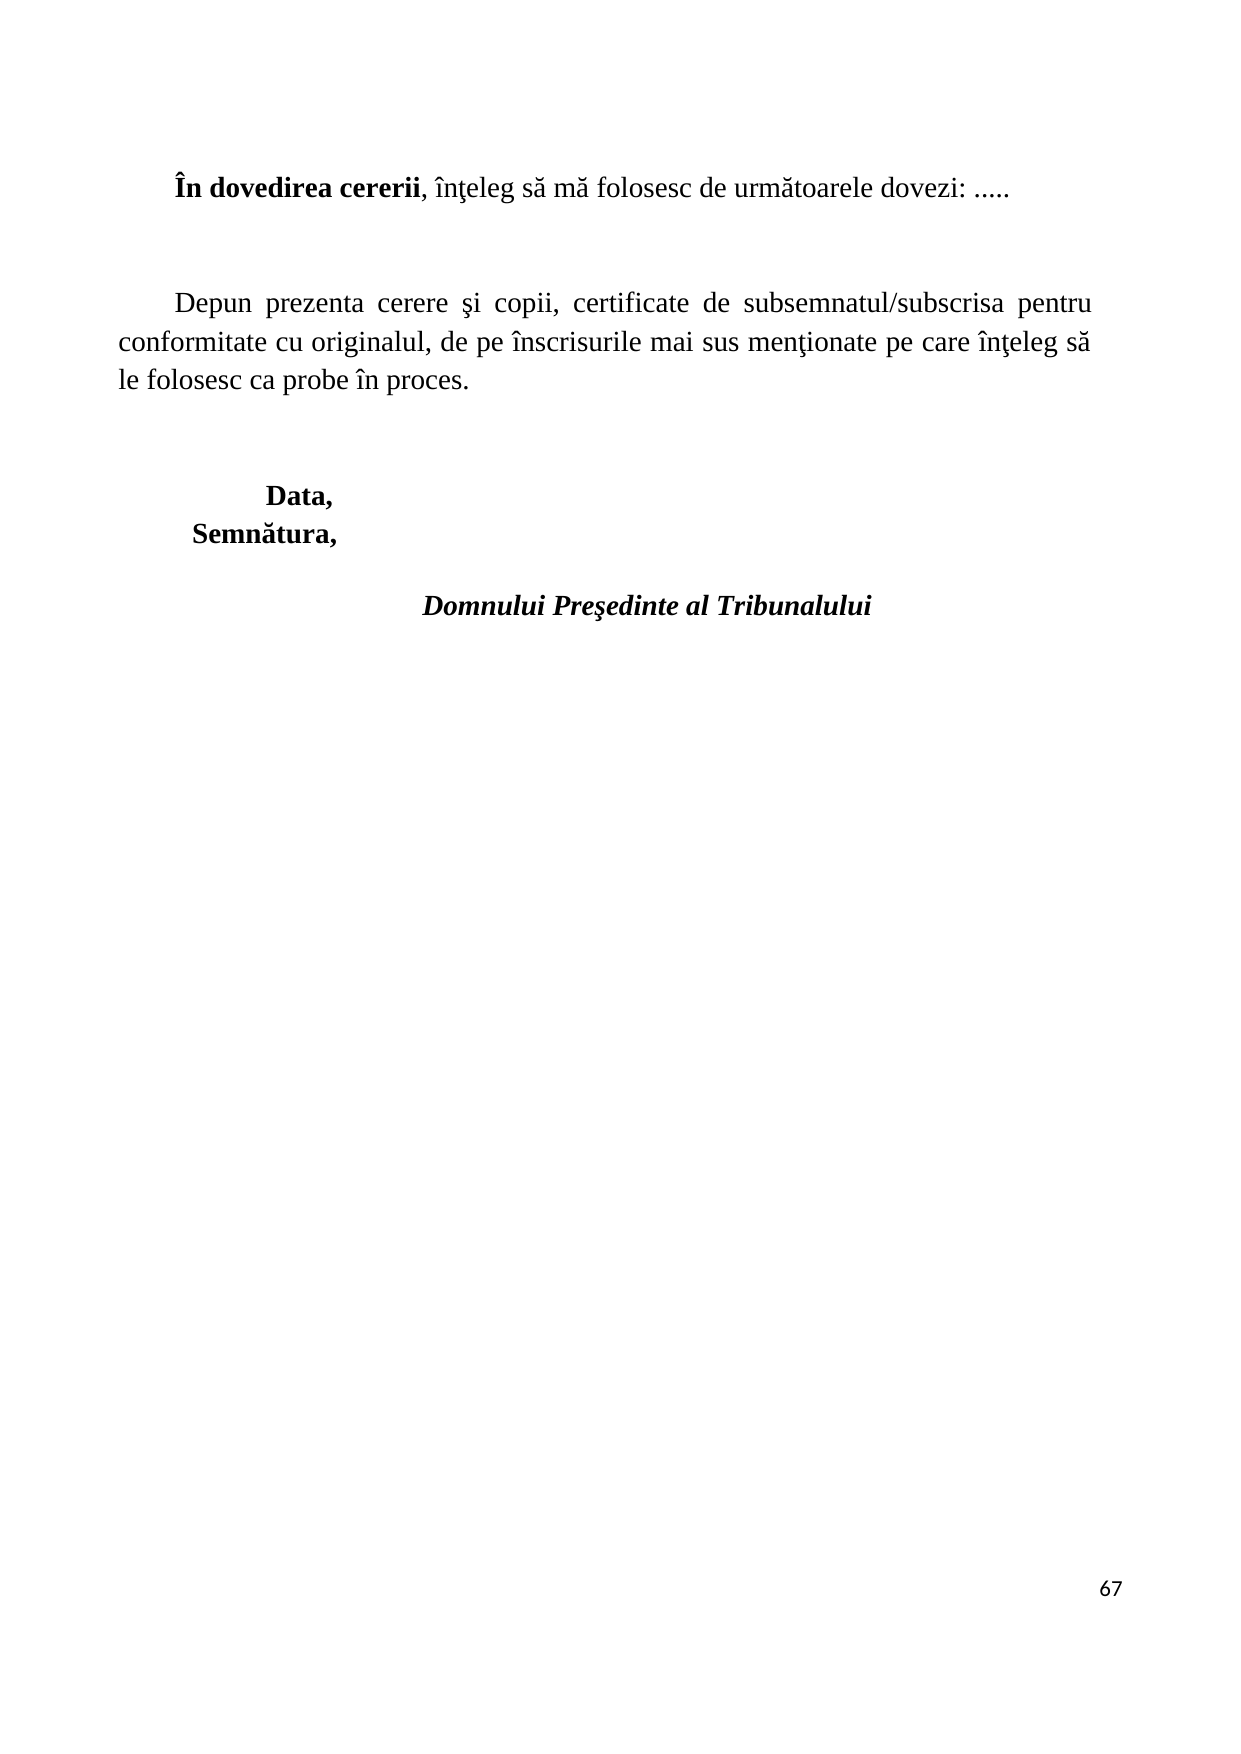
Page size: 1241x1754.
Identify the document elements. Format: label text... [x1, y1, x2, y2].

text În dovedirea cererii, înţeleg să mă folosesc de următoarele dovezi: ..... [118, 170, 1093, 203]
text Domnului Preşedinte al Tribunalului [118, 588, 1122, 622]
text Data, Semnătura, [118, 478, 1093, 550]
text Depun prezenta cerere şi copii, certificate de subsemnatul/subscrisa pentru conformitate cu originalul, de pe înscrisurile mai sus menţionate pe care înţeleg să le folosesc ca probe în proces. [118, 285, 1093, 396]
